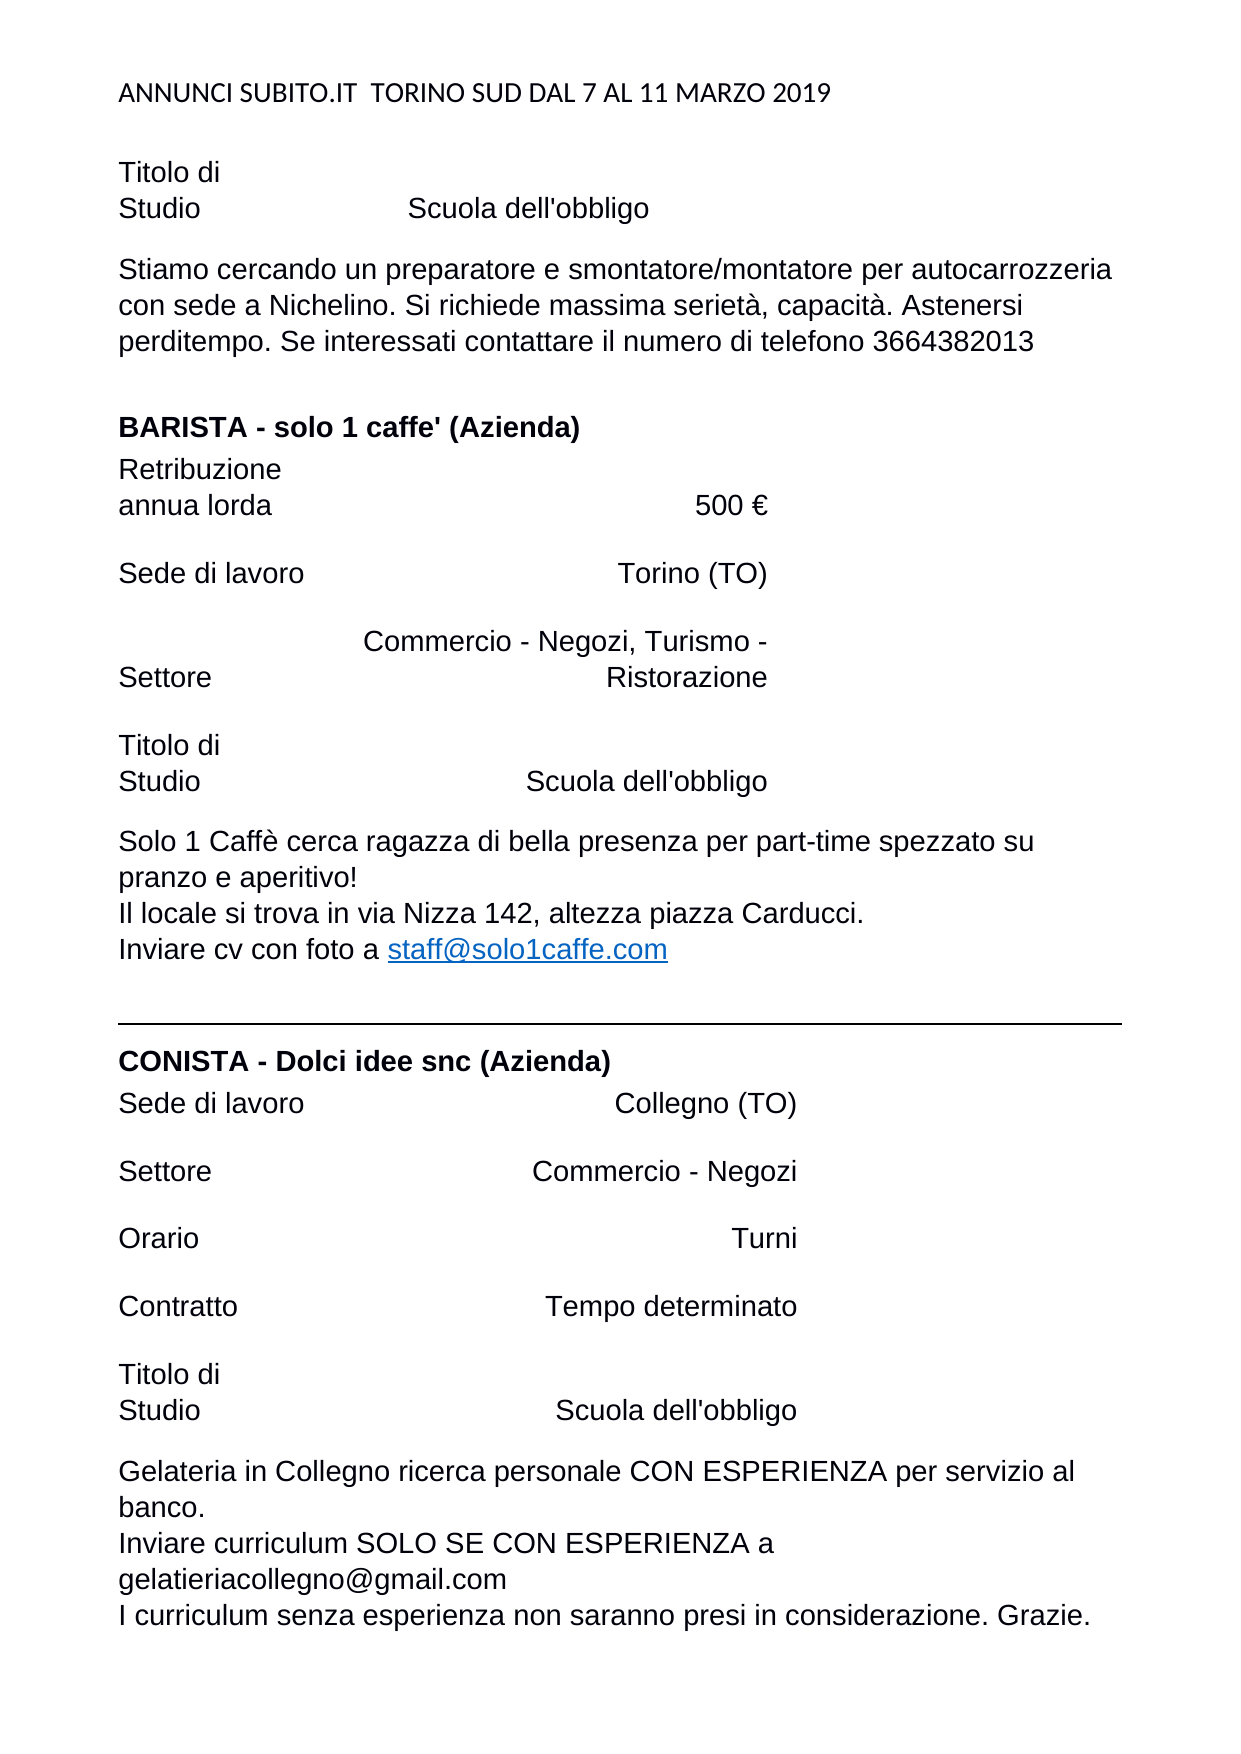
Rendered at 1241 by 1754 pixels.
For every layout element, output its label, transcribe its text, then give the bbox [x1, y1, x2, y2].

table_cell Commercio - Negozi, Turismo - Ristorazione [306, 616, 768, 720]
table_header Collegno (TO) [306, 1078, 797, 1146]
table_cell Scuola dell'obbligo [306, 720, 768, 824]
table_cell Tempo determinato [306, 1282, 797, 1349]
table_cell Turni [306, 1214, 797, 1282]
text Stiamo cercando un preparatore e smontatore/montatore per autocarrozzeria con sede a Nichelino. Si richiede massima serietà, capacità. Astenersi perditempo. Se interessati contattare il numero di telefono 3664382013 [118, 252, 1122, 357]
table_cell Settore [118, 616, 306, 720]
table_cell Contratto [118, 1282, 306, 1349]
table_cell Titolo di Studio [118, 1350, 306, 1453]
table_cell Commercio - Negozi [306, 1146, 797, 1214]
text Solo 1 Caffè cerca ragazza di bella presenza per part-time spezzato su pranzo e aperitivo! Il locale si trova in via Nizza 142, altezza piazza Carducci. Inviare cv con foto a staff@solo1caffe.com [118, 824, 1122, 966]
table_cell Scuola dell'obbligo [306, 1350, 797, 1453]
table_header Retribuzione annua lorda [118, 444, 306, 548]
table_header 500 € [306, 444, 768, 548]
table_cell Sede di lavoro [118, 548, 306, 616]
table_cell Orario [118, 1214, 306, 1282]
subtitle Barista - solo 1 caffe' (Azienda) [118, 410, 1122, 444]
subtitle Conista - Dolci idee snc (Azienda) [118, 1044, 1122, 1078]
table_cell Titolo di Studio [118, 720, 306, 824]
table_cell Scuola dell'obbligo [306, 148, 650, 252]
table_header Sede di lavoro [118, 1078, 306, 1146]
text Gelateria in Collegno ricerca personale CON ESPERIENZA per servizio al banco. Inviare curriculum SOLO SE CON ESPERIENZA a gelatieriacollegno@gmail.com I curriculum senza esperienza non saranno presi in considerazione. Grazie. [118, 1453, 1122, 1632]
table_cell Settore [118, 1146, 306, 1214]
table_cell Titolo di Studio [118, 148, 306, 252]
table_cell Torino (TO) [306, 548, 768, 616]
